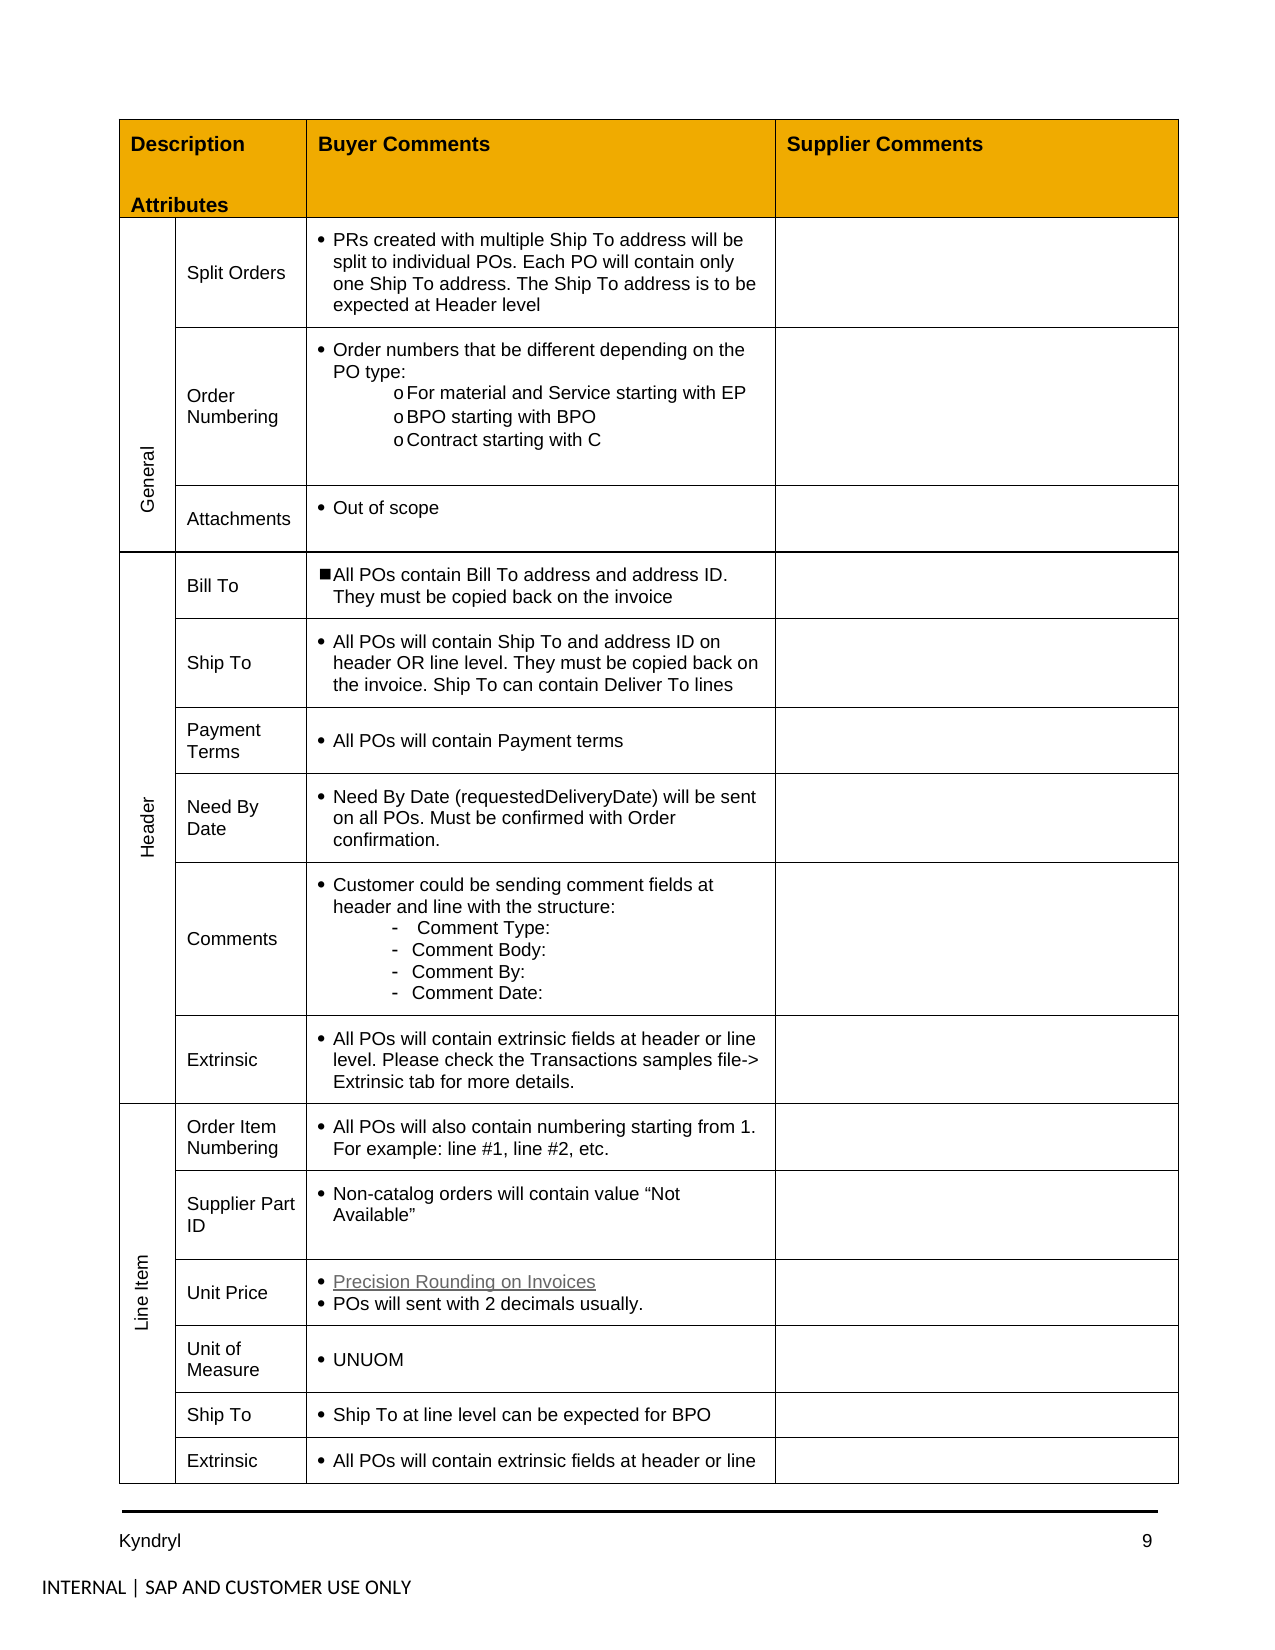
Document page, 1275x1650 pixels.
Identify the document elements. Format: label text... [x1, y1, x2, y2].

table_cell [776, 328, 1178, 485]
table_cell Unit of Measure [176, 1326, 306, 1392]
table_cell Bill To [176, 553, 306, 618]
table_cell [776, 1016, 1178, 1103]
table_cell Line Item [120, 1104, 175, 1482]
table_cell Attachments [176, 486, 306, 551]
table_cell All POs will also contain numbering starting from 1. For example: line #1, line #2, etc. [307, 1104, 775, 1170]
table_cell [776, 1393, 1178, 1437]
table_cell Header [120, 553, 175, 1103]
table_cell Order Item Numbering [176, 1104, 306, 1170]
table_cell Payment Terms [176, 708, 306, 773]
table_cell Ship To at line level can be expected for BPO [307, 1393, 775, 1437]
table_cell [776, 218, 1178, 327]
table_cell Need By Date [176, 774, 306, 862]
table_cell Order numbers that be different depending on the PO type: For material and Service starting with EP BPO starting with BPO Contract starting with C [307, 328, 775, 485]
table_cell Out of scope [307, 486, 775, 551]
table_cell [776, 1326, 1178, 1392]
table_cell [776, 1438, 1178, 1482]
table_cell Unit Price [176, 1260, 306, 1325]
table_cell Supplier Part ID [176, 1171, 306, 1258]
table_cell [307, 1438, 775, 1482]
table_cell All POs contain Bill To address and address ID. They must be copied back on the invoice [307, 553, 775, 618]
table_cell [776, 553, 1178, 618]
table_cell Need By Date (requestedDeliveryDate) will be sent on all POs. Must be confirmed with Order confirmation. [307, 774, 775, 862]
table_cell [776, 1171, 1178, 1258]
table_cell [776, 1260, 1178, 1325]
table_cell Extrinsic [176, 1016, 306, 1103]
table_cell All POs will contain extrinsic fields at header or line level. Please check the Transactions samples file-> Extrinsic tab for more details. [307, 1016, 775, 1103]
table_cell Comments [176, 863, 306, 1015]
table_cell [776, 708, 1178, 773]
table_cell [776, 486, 1178, 551]
table_cell PRs created with multiple Ship To address will be split to individual POs. Each PO will contain only one Ship To address. The Ship To address is to be expected at Header level [307, 218, 775, 327]
table_cell Precision Rounding on Invoices POs will sent with 2 decimals usually. [307, 1260, 775, 1325]
table_cell UNUOM [307, 1326, 775, 1392]
table_cell All POs will contain Payment terms [307, 708, 775, 773]
table_cell Extrinsic Values [176, 1438, 306, 1482]
table_cell General [120, 218, 175, 551]
table_cell All POs will contain Ship To and address ID on header OR line level. They must be copied back on the invoice. Ship To can contain Deliver To lines [307, 619, 775, 707]
table_cell [776, 863, 1178, 1015]
table_cell Non-catalog orders will contain value “Not Available” [307, 1171, 775, 1258]
table_cell Ship To [176, 619, 306, 707]
table_header Description Attributes [120, 120, 306, 217]
table_cell [776, 619, 1178, 707]
table_cell [776, 1104, 1178, 1170]
table_header Supplier Comments [776, 120, 1178, 217]
table_header Buyer Comments [307, 120, 775, 217]
table_cell [776, 774, 1178, 862]
table_cell Ship To [176, 1393, 306, 1437]
table_cell Customer could be sending comment fields at header and line with the structure: Comment Type: Comment Body: Comment By: Comment Date: [307, 863, 775, 1015]
table_cell Order Numbering [176, 328, 306, 485]
table_cell Split Orders [176, 218, 306, 327]
